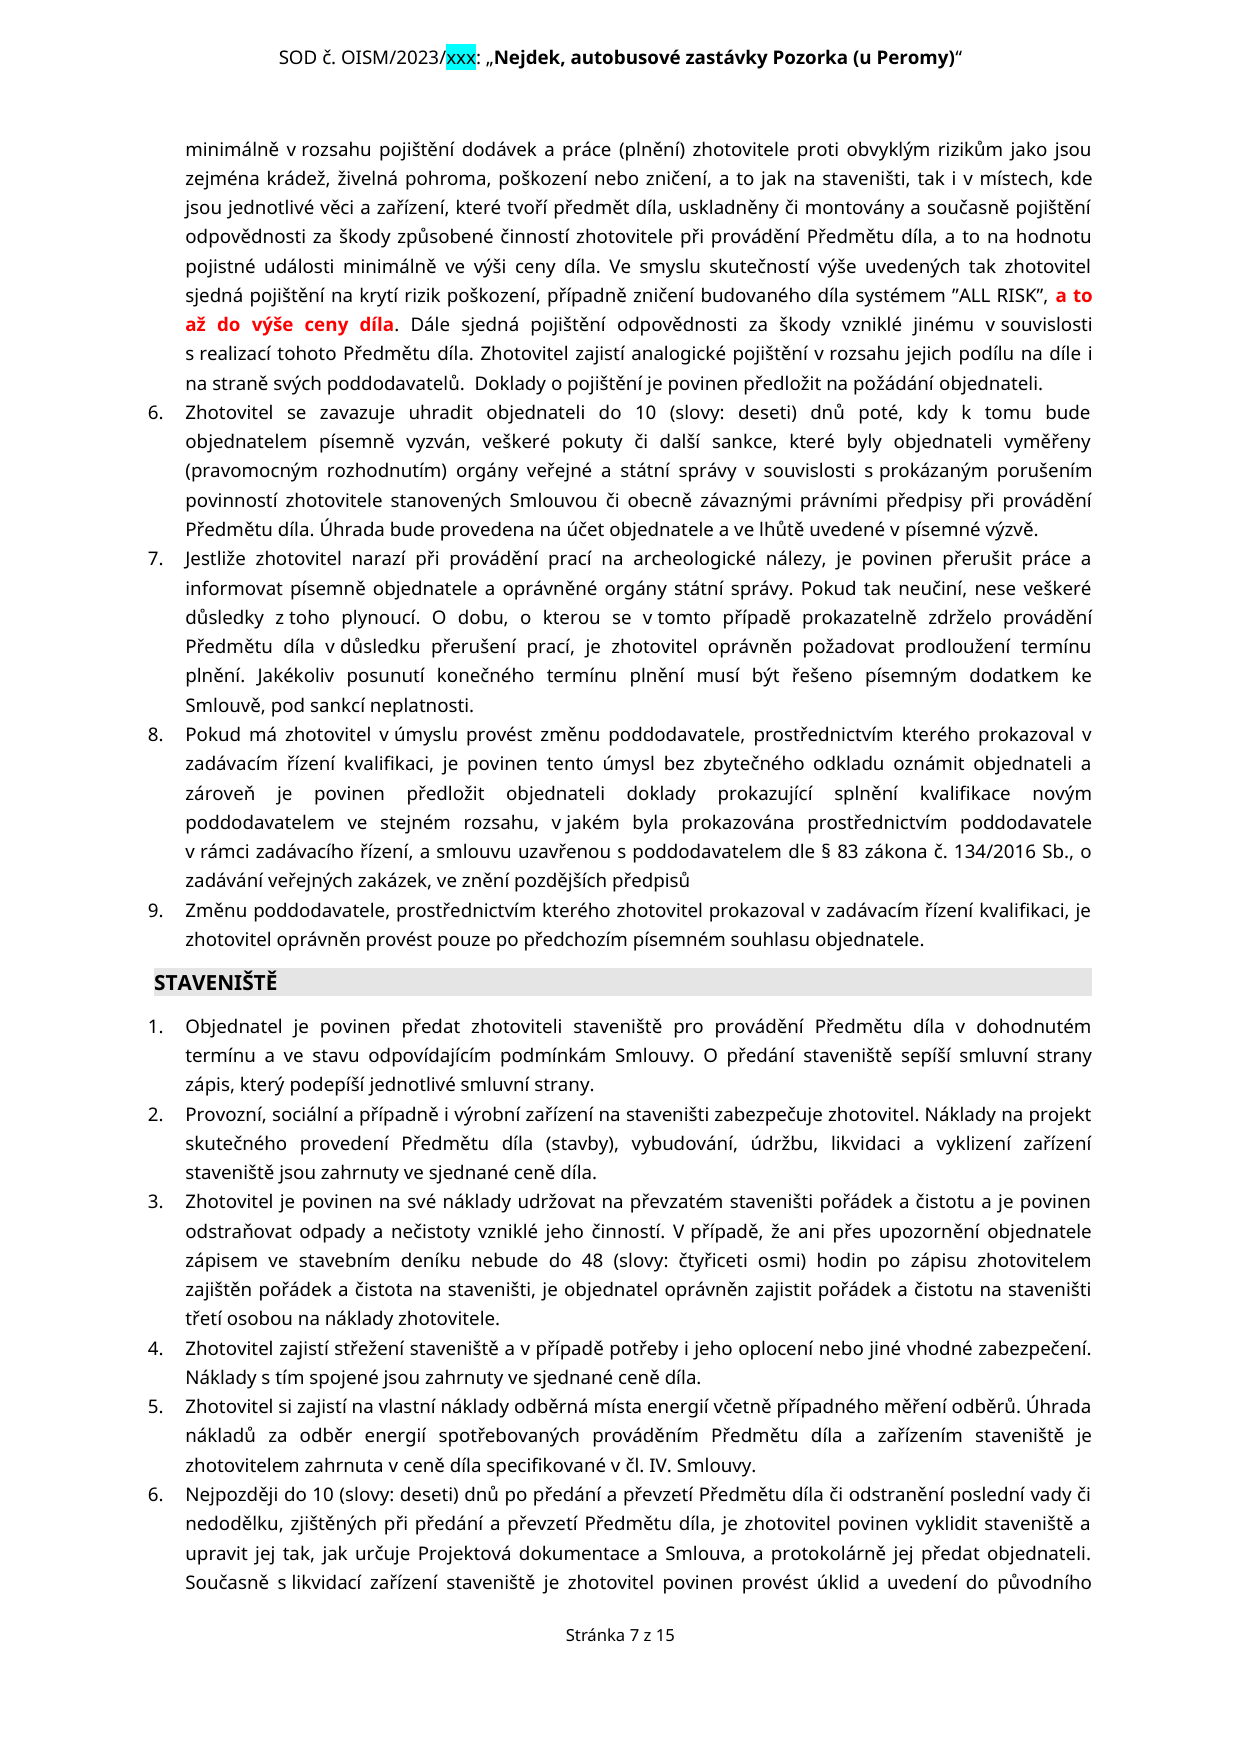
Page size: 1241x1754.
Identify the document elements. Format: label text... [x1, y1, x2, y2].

list Zhotovitel si zajistí na vlastní náklady odběrná místa energií včetně případného měření odběrů. Úhrada nákladů za odběr energií spotřebovaných prováděním Předmětu díla a zařízením staveniště je zhotovitelem zahrnuta v ceně díla specifikované v čl. IV. Smlouvy. [148, 1393, 1092, 1478]
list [148, 136, 1092, 396]
list Provozní, sociální a případně i výrobní zařízení na staveništi zabezpečuje zhotovitel. Náklady na projekt skutečného provedení Předmětu díla (stavby), vybudování, údržbu, likvidaci a vyklizení zařízení staveniště jsou zahrnuty ve sjednané ceně díla. [148, 1101, 1092, 1185]
list Zhotovitel se zavazuje uhradit objednateli do 10 (slovy: deseti) dnů poté, kdy k tomu bude objednatelem písemně vyzván, veškeré pokuty či další sankce, které byly objednateli vyměřeny (pravomocným rozhodnutím) orgány veřejné a státní správy v souvislosti s prokázaným porušením povinností zhotovitele stanovených Smlouvou či obecně závaznými právními předpisy při provádění Předmětu díla. Úhrada bude provedena na účet objednatele a ve lhůtě uvedené v písemné výzvě. [148, 399, 1092, 542]
list Pokud má zhotovitel v úmyslu provést změnu poddodavatele, prostřednictvím kterého prokazoval v zadávacím řízení kvalifikaci, je povinen tento úmysl bez zbytečného odkladu oznámit objednateli a zároveň je povinen předložit objednateli doklady prokazující splnění kvalifikace novým poddodavatelem ve stejném rozsahu, v jakém byla prokazována prostřednictvím poddodavatele v rámci zadávacího řízení, a smlouvu uzavřenou s poddodavatelem dle § 83 zákona č. 134/2016 Sb., o zadávání veřejných zakázek, ve znění pozdějších předpisů [148, 721, 1092, 893]
list Objednatel je povinen předat zhotoviteli staveniště pro provádění Předmětu díla v dohodnutém termínu a ve stavu odpovídajícím podmínkám Smlouvy. O předání staveniště sepíší smluvní strany zápis, který podepíší jednotlivé smluvní strany. [148, 1013, 1092, 1097]
list Změnu poddodavatele, prostřednictvím kterého zhotovitel prokazoval v zadávacím řízení kvalifikaci, je zhotovitel oprávněn provést pouze po předchozím písemném souhlasu objednatele. [148, 897, 1092, 952]
list Jestliže zhotovitel narazí při provádění prací na archeologické nálezy, je povinen přerušit práce a informovat písemně objednatele a oprávněné orgány státní správy. Pokud tak neučiní, nese veškeré důsledky z toho plynoucí. O dobu, o kterou se v tomto případě prokazatelně zdrželo provádění Předmětu díla v důsledku přerušení prací, je zhotovitel oprávněn požadovat prodloužení termínu plnění. Jakékoliv posunutí konečného termínu plnění musí být řešeno písemným dodatkem ke Smlouvě, pod sankcí neplatnosti. [148, 546, 1092, 717]
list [148, 1481, 1092, 1595]
list Zhotovitel je povinen na své náklady udržovat na převzatém staveništi pořádek a čistotu a je povinen odstraňovat odpady a nečistoty vzniklé jeho činností. V případě, že ani přes upozornění objednatele zápisem ve stavebním deníku nebude do 48 (slovy: čtyřiceti osmi) hodin po zápisu zhotovitelem zajištěn pořádek a čistota na staveništi, je objednatel oprávněn zajistit pořádek a čistotu na staveništi třetí osobou na náklady zhotovitele. [148, 1189, 1092, 1331]
text STAVENIŠTĚ [154, 968, 1092, 996]
list Zhotovitel zajistí střežení staveniště a v případě potřeby i jeho oplocení nebo jiné vhodné zabezpečení. Náklady s tím spojené jsou zahrnuty ve sjednané ceně díla. [148, 1335, 1092, 1390]
